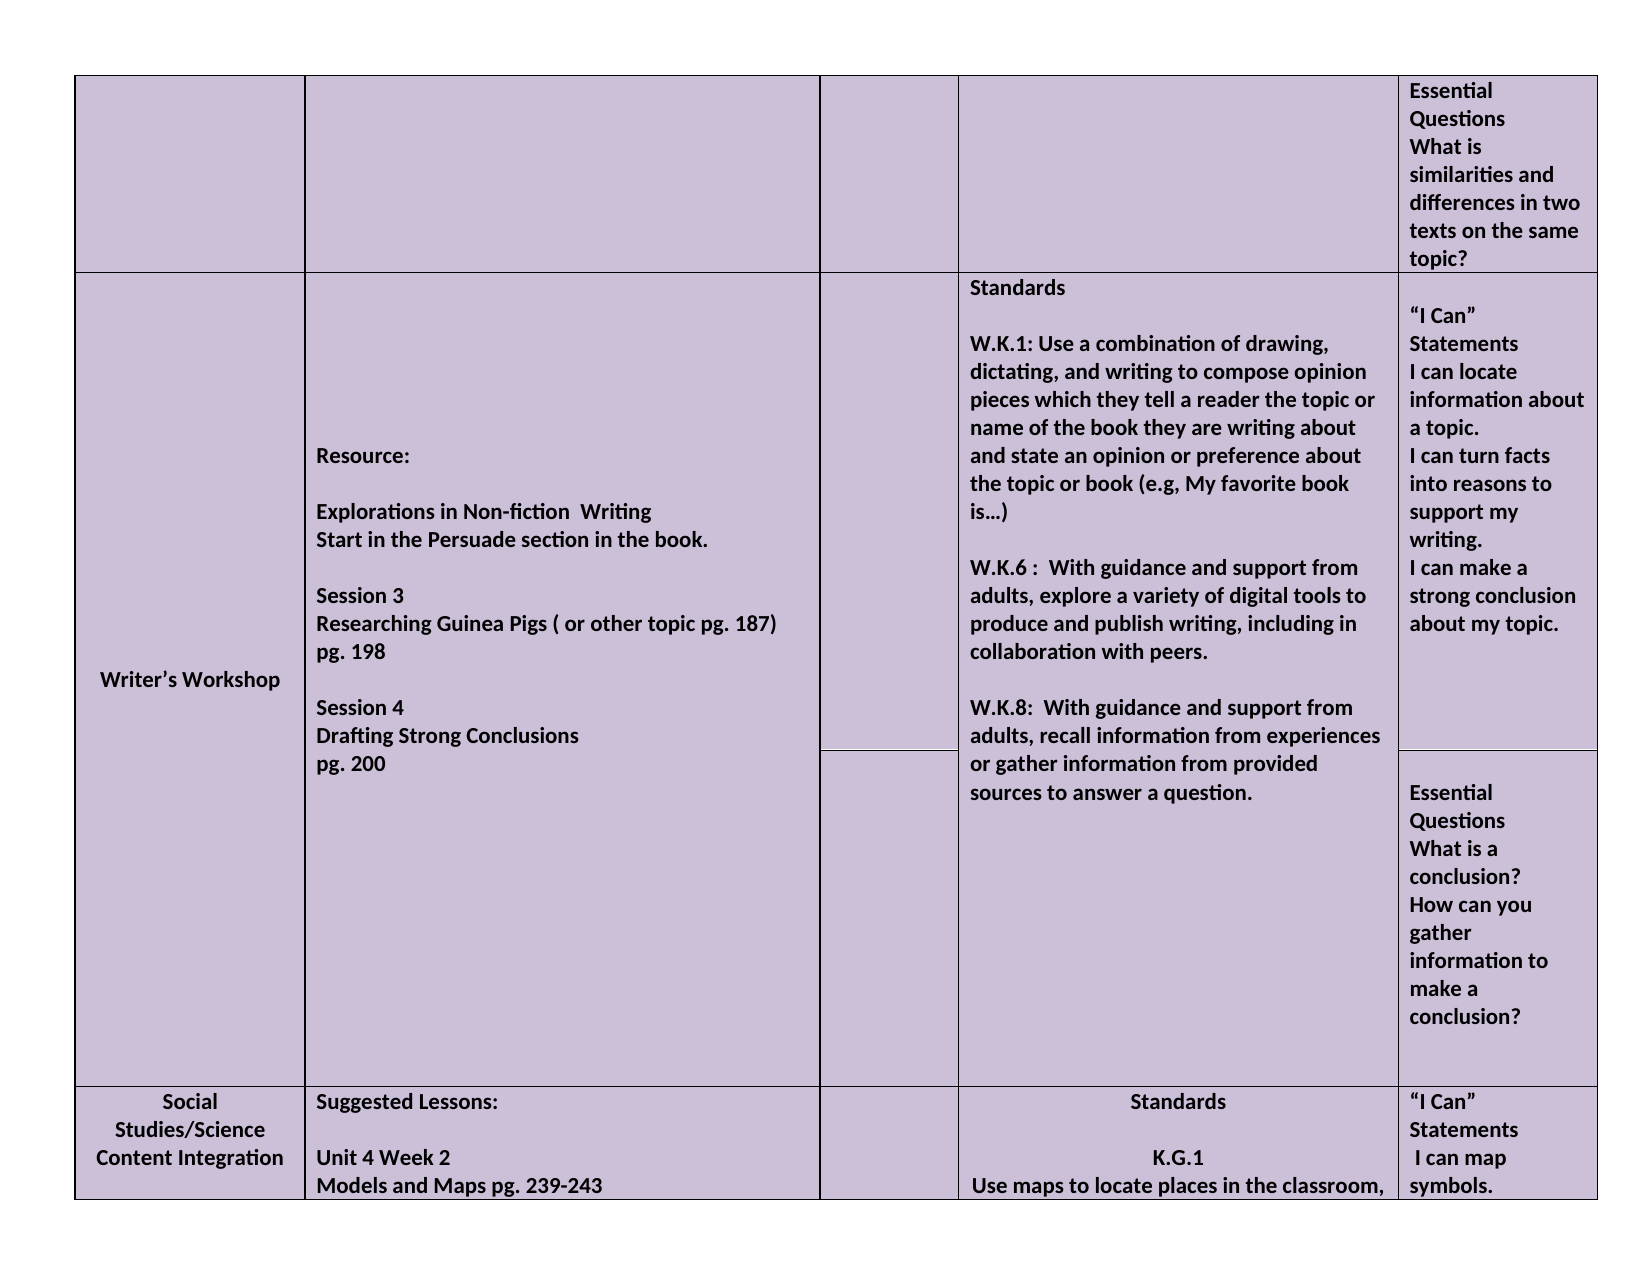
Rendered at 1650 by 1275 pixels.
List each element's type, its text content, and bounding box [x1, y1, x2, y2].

table_cell Writer’s Workshop [76, 273, 304, 1086]
table_cell Essential Questions What is similarities and differences in two texts on the same topic? [1399, 76, 1597, 272]
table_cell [959, 76, 1398, 272]
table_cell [306, 1087, 819, 1199]
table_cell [1399, 1087, 1597, 1199]
table_cell “I Can” Statements I can locate information about a topic. I can turn facts into reasons to support my writing. I can make a strong conclusion about my topic. [1399, 273, 1597, 749]
table_cell Essential Questions What is a conclusion? How can you gather information to make a conclusion? [1399, 751, 1597, 1086]
table_cell Standards W.K.1: Use a combination of drawing, dictating, and writing to compose opinion pieces which they tell a reader the topic or name of the book they are writing about and state an opinion or preference about the topic or book (e.g, My favorite book is…) W.K.6 : With guidance and support from adults, explore a variety of digital tools to produce and publish writing, including in collaboration with peers. W.K.8: With guidance and support from adults, recall information from experiences or gather information from provided sources to answer a question. [959, 273, 1398, 1086]
table_cell [821, 76, 958, 272]
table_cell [306, 76, 819, 272]
table_cell [821, 273, 958, 749]
table_cell [821, 751, 958, 1086]
table_cell Resource: Explorations in Non-fiction Writing Start in the Persuade section in the book. Session 3 Researching Guinea Pigs ( or other topic pg. 187) pg. 198 Session 4 Drafting Strong Conclusions pg. 200 [306, 273, 819, 1086]
table_cell [821, 1087, 958, 1199]
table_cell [959, 1087, 1398, 1199]
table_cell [76, 1087, 304, 1199]
